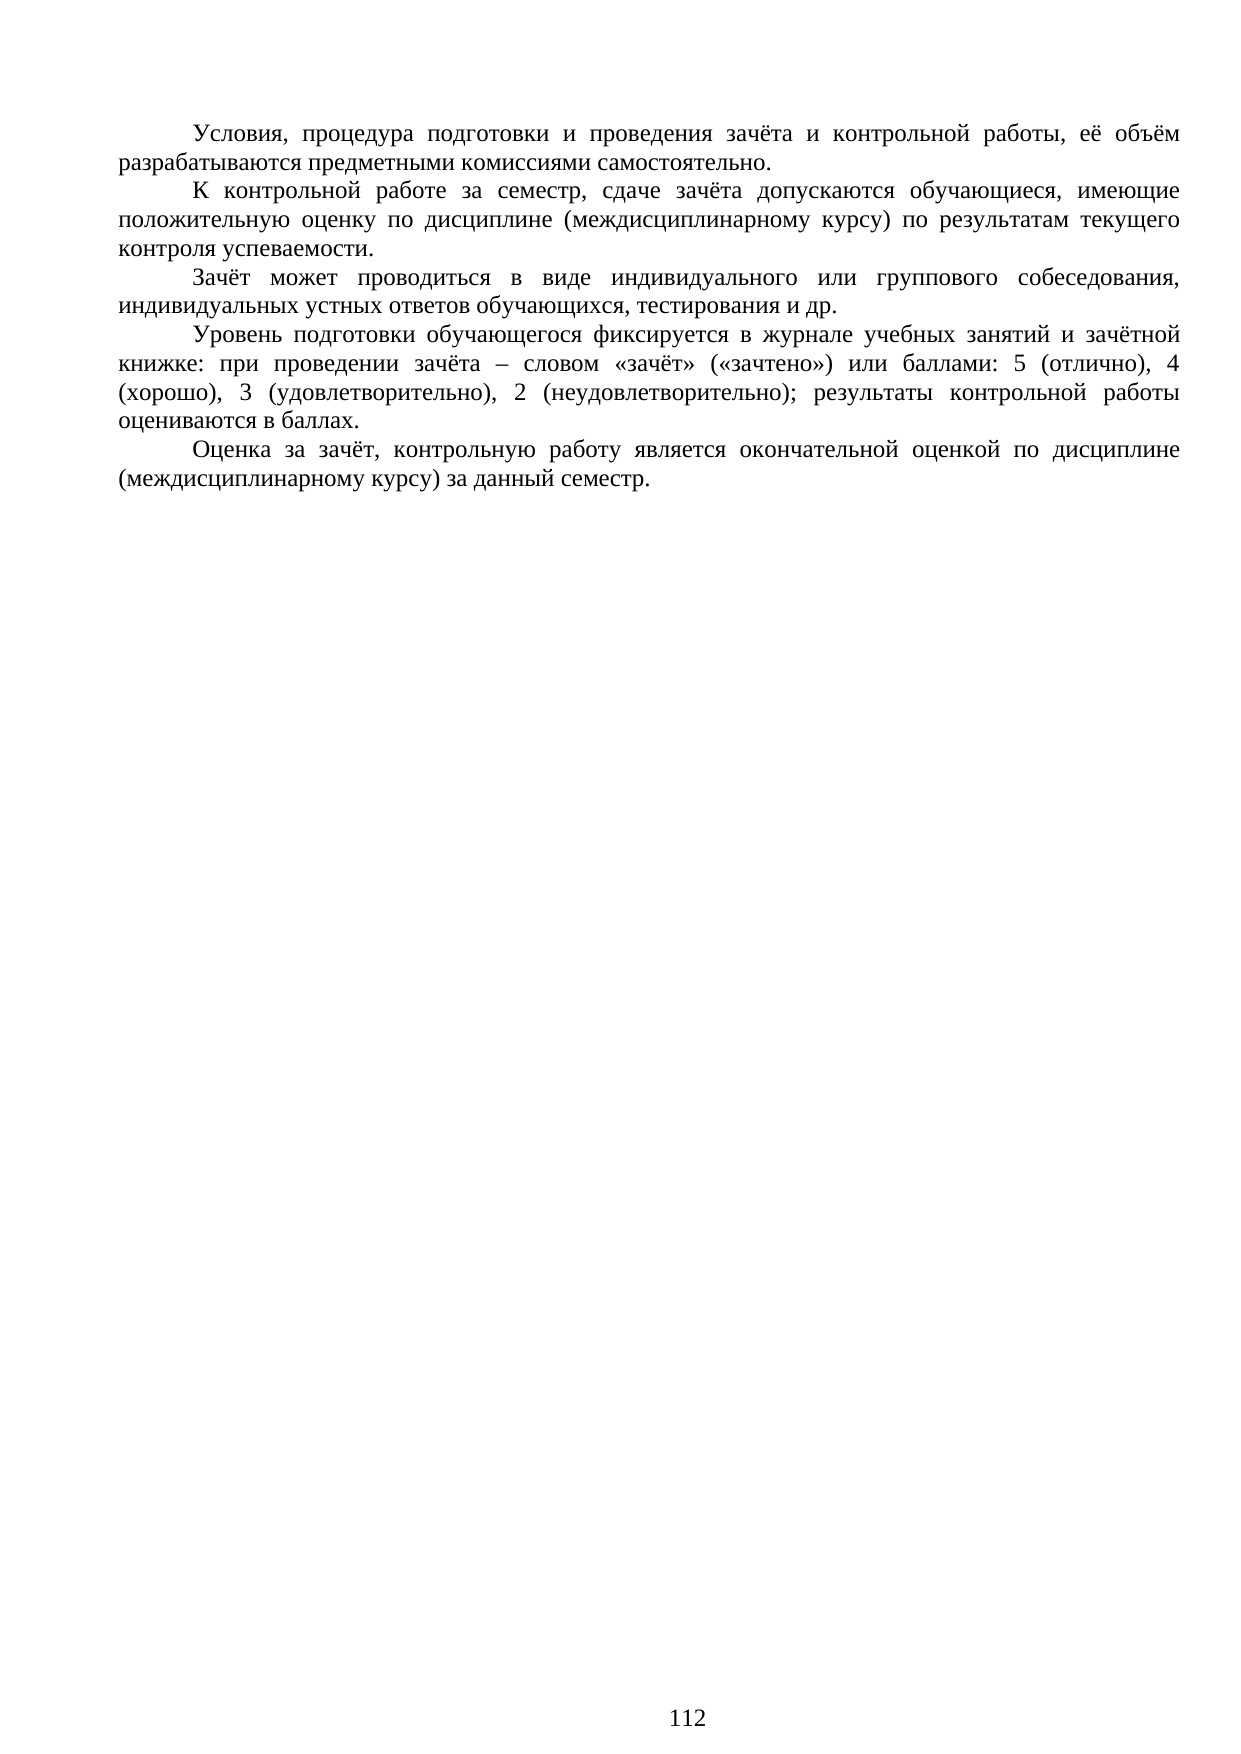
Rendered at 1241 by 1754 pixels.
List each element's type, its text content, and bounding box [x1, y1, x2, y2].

text Условия, процедура подготовки и проведения зачёта и контрольной работы, её объём разрабатываются предметными комиссиями самостоятельно. [118, 118, 1181, 176]
text К контрольной работе за семестр, сдаче зачёта допускаются обучающиеся, имеющие положительную оценку по дисциплине (междисциплинарному курсу) по результатам текущего контроля успеваемости. [118, 176, 1181, 262]
text Уровень подготовки обучающегося фиксируется в журнале учебных занятий и зачётной книжке: при проведении зачёта – словом «зачёт» («зачтено») или баллами: 5 (отлично), 4 (хорошо), 3 (удовлетворительно), 2 (неудовлетворительно); результаты контрольной работы оцениваются в баллах. [118, 319, 1181, 434]
text Зачёт может проводиться в виде индивидуального или группового собеседования, индивидуальных устных ответов обучающихся, тестирования и др. [118, 262, 1181, 319]
text Оценка за зачёт, контрольную работу является окончательной оценкой по дисциплине (междисциплинарному курсу) за данный семестр. [118, 434, 1181, 492]
